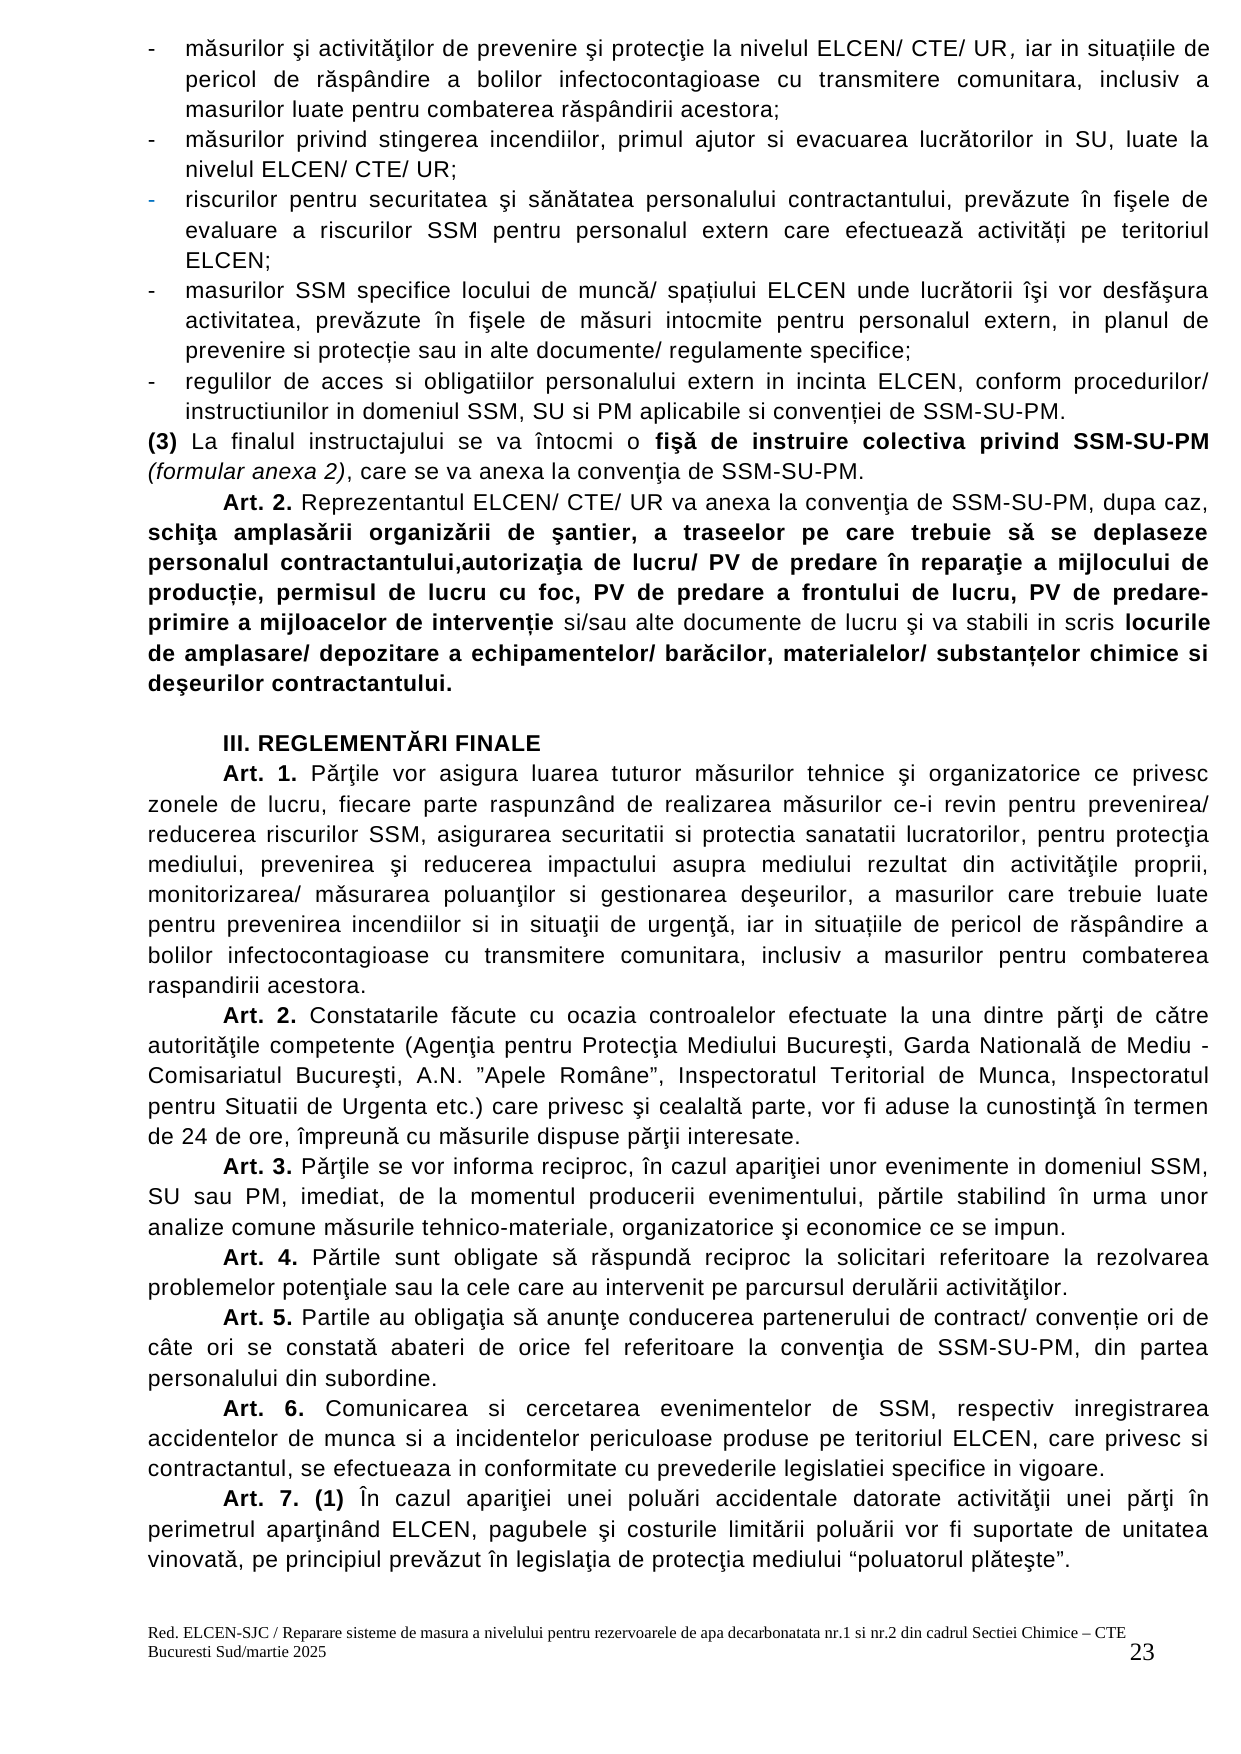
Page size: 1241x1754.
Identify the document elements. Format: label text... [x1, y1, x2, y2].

text III. REGLEMENTĂRI FINALE [148, 730, 1211, 757]
list masurilor SSM specifice locului de muncă/ spațiului ELCEN unde lucrătorii îşi vor desfăşura activitatea, prevăzute în fişele de măsuri intocmite pentru personalul extern, in planul de prevenire si protecție sau in alte documente/ regulamente specifice; [148, 277, 1211, 364]
list riscurilor pentru securitatea şi sănătatea personalului contractantului, prevăzute în fişele de evaluare a riscurilor SSM pentru personalul extern care efectuează activități pe teritoriul ELCEN; [148, 186, 1211, 273]
text Art. 1. Pǎrţile vor asigura luarea tuturor mǎsurilor tehnice şi organizatorice ce privesc zonele de lucru, fiecare parte raspunzând de realizarea mǎsurilor ce-i revin pentru prevenirea/ reducerea riscurilor SSM, asigurarea securitatii si protectia sanatatii lucratorilor, pentru protecţia mediului, prevenirea şi reducerea impactului asupra mediului rezultat din activitǎţile proprii, monitorizarea/ mǎsurarea poluanţilor si gestionarea deşeurilor, a masurilor care trebuie luate pentru prevenirea incendiilor si in situaţii de urgenţǎ, iar in situațiile de pericol de răspândire a bolilor infectocontagioase cu transmitere comunitara, inclusiv a masurilor pentru combaterea raspandirii acestora. [148, 760, 1211, 998]
list regulilor de acces si obligatiilor personalului extern in incinta ELCEN, conform procedurilor/ instructiunilor in domeniul SSM, SU si PM aplicabile si convenției de SSM-SU-PM. [148, 368, 1211, 424]
list măsurilor privind stingerea incendiilor, primul ajutor si evacuarea lucrătorilor in SU, luate la nivelul ELCEN/ CTE/ UR; [148, 126, 1211, 183]
text Art. 2. Reprezentantul ELCEN/ CTE/ UR va anexa la convenţia de SSM-SU-PM, dupa caz, schiţa amplasǎrii organizǎrii de şantier, a traseelor pe care trebuie sǎ se deplaseze personalul contractantului,autorizaţia de lucru/ PV de predare în reparaţie a mijlocului de producție, permisul de lucru cu foc, PV de predare a frontului de lucru, PV de predare-primire a mijloacelor de intervenție si/sau alte documente de lucru şi va stabili in scris locurile de amplasare/ depozitare a echipamentelor/ barăcilor, materialelor/ substanțelor chimice si deşeurilor contractantului. [148, 488, 1211, 696]
text (3) La finalul instructajului se va întocmi o fişǎ de instruire colectiva privind SSM-SU-PM (formular anexa 2), care se va anexa la convenţia de SSM-SU-PM. [148, 428, 1211, 485]
list măsurilor şi activităţilor de prevenire şi protecţie la nivelul ELCEN/ CTE/ UR, iar in situațiile de pericol de răspândire a bolilor infectocontagioase cu transmitere comunitara, inclusiv a masurilor luate pentru combaterea răspândirii acestora; [148, 35, 1211, 122]
text Art. 3. Pǎrţile se vor informa reciproc, în cazul apariţiei unor evenimente in domeniul SSM, SU sau PM, imediat, de la momentul producerii evenimentului, pǎrtile stabilind în urma unor analize comune mǎsurile tehnico-materiale, organizatorice şi economice ce se impun. [148, 1153, 1211, 1240]
text Art. 2. Constatarile fǎcute cu ocazia controalelor efectuate la una dintre pǎrţi de cǎtre autoritǎţile competente (Agenţia pentru Protecţia Mediului Bucureşti, Garda Nationalǎ de Mediu - Comisariatul Bucureşti, A.N. ”Apele Române”, Inspectoratul Teritorial de Munca, Inspectoratul pentru Situatii de Urgenta etc.) care privesc şi cealaltǎ parte, vor fi aduse la cunostinţǎ în termen de 24 de ore, împreună cu măsurile dispuse părţii interesate. [148, 1002, 1211, 1149]
text Art. 6. Comunicarea si cercetarea evenimentelor de SSM, respectiv inregistrarea accidentelor de munca si a incidentelor periculoase produse pe teritoriul ELCEN, care privesc si contractantul, se efectueaza in conformitate cu prevederile legislatiei specifice in vigoare. [148, 1395, 1211, 1482]
text Art. 5. Partile au obligaţia sǎ anunţe conducerea partenerului de contract/ convenție ori de câte ori se constatǎ abateri de orice fel referitoare la convenţia de SSM-SU-PM, din partea personalului din subordine. [148, 1304, 1211, 1391]
text Art. 4. Pǎrtile sunt obligate sǎ rǎspundǎ reciproc la solicitari referitoare la rezolvarea problemelor potenţiale sau la cele care au intervenit pe parcursul derulǎrii activitǎţilor. [148, 1244, 1211, 1300]
text Art. 7. (1) În cazul apariţiei unei poluǎri accidentale datorate activitǎţii unei pǎrţi în perimetrul aparţinând ELCEN, pagubele şi costurile limitǎrii poluǎrii vor fi suportate de unitatea vinovatǎ, pe principiul prevǎzut în legislaţia de protecţia mediului “poluatorul plǎteşte”. [148, 1485, 1211, 1572]
